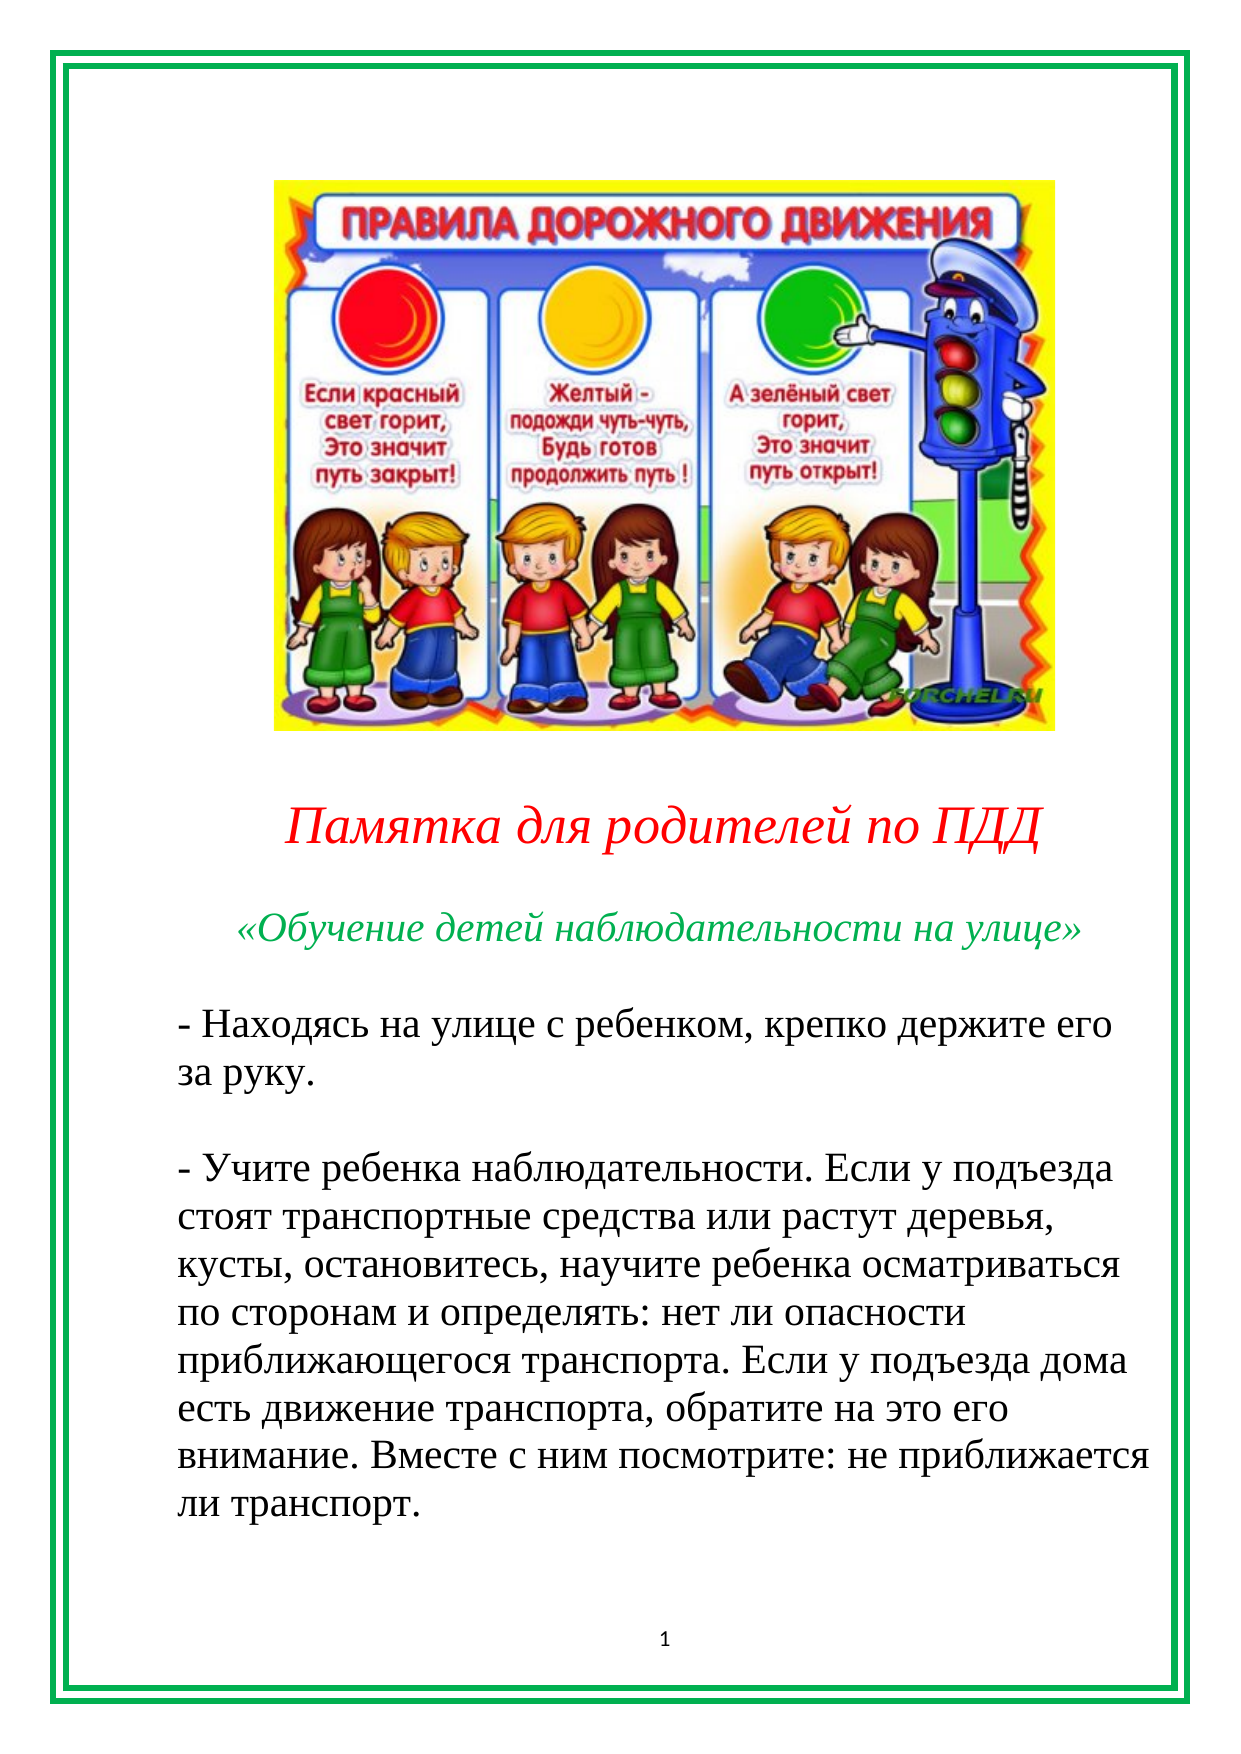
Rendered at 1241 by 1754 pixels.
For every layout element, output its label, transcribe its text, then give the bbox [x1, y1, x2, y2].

text «Обучение детей наблюдательности на улице» [177, 903, 1152, 951]
text Памятка для родителей по ПДД [177, 793, 1152, 855]
text - Учите ребенка наблюдательности. Если у подъезда стоят транспортные средства или растут деревья, кусты, остановитесь, научите ребенка осматриваться по сторонам и определять: нет ли опасности приближающегося транспорта. Если у подъезда дома есть движение транспорта, обратите на это его внимание. Вместе с ним посмотрите: не приближается ли транспорт. [177, 1142, 1152, 1526]
picture [273, 180, 1055, 731]
text - Находясь на улице с ребенком, крепко держите его за руку. [177, 999, 1152, 1094]
